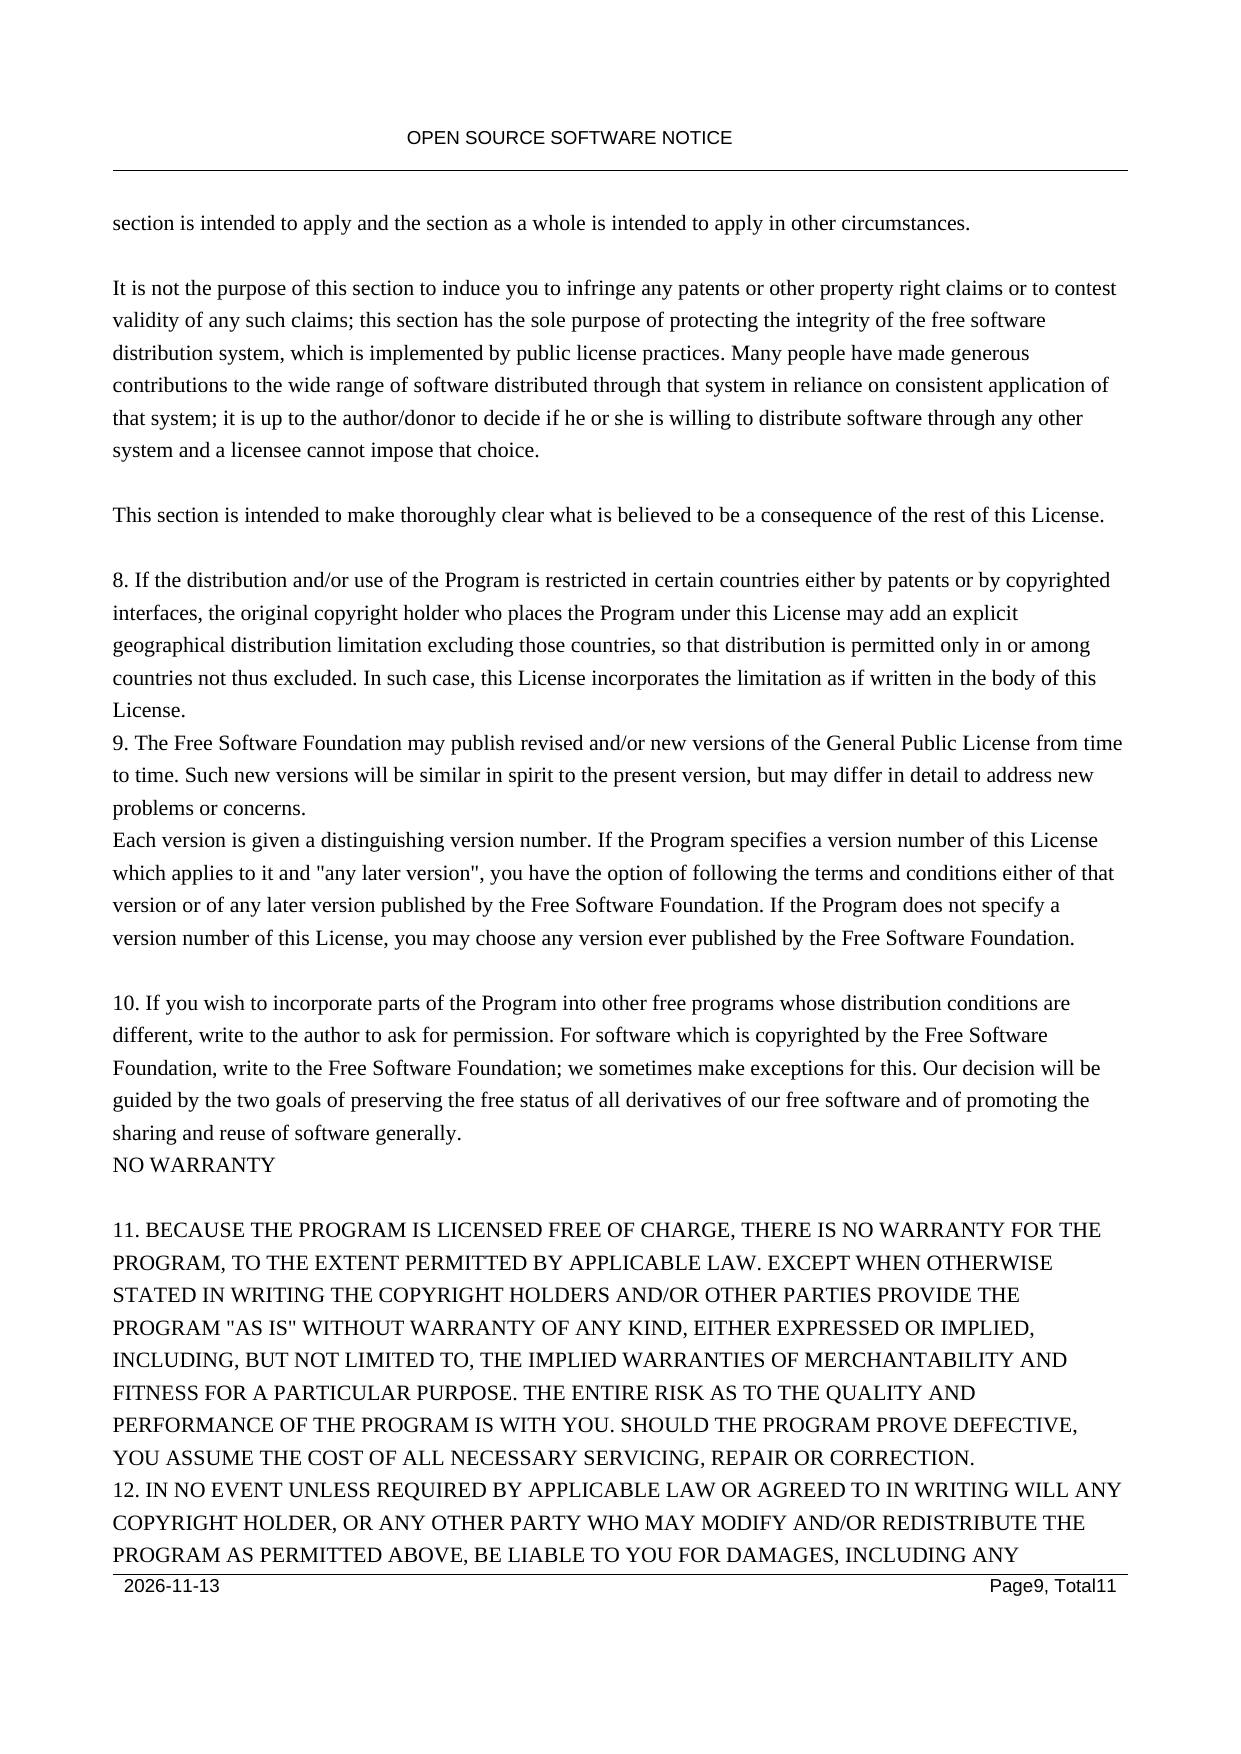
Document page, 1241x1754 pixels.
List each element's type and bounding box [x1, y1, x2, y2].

text [112, 206, 1128, 1571]
